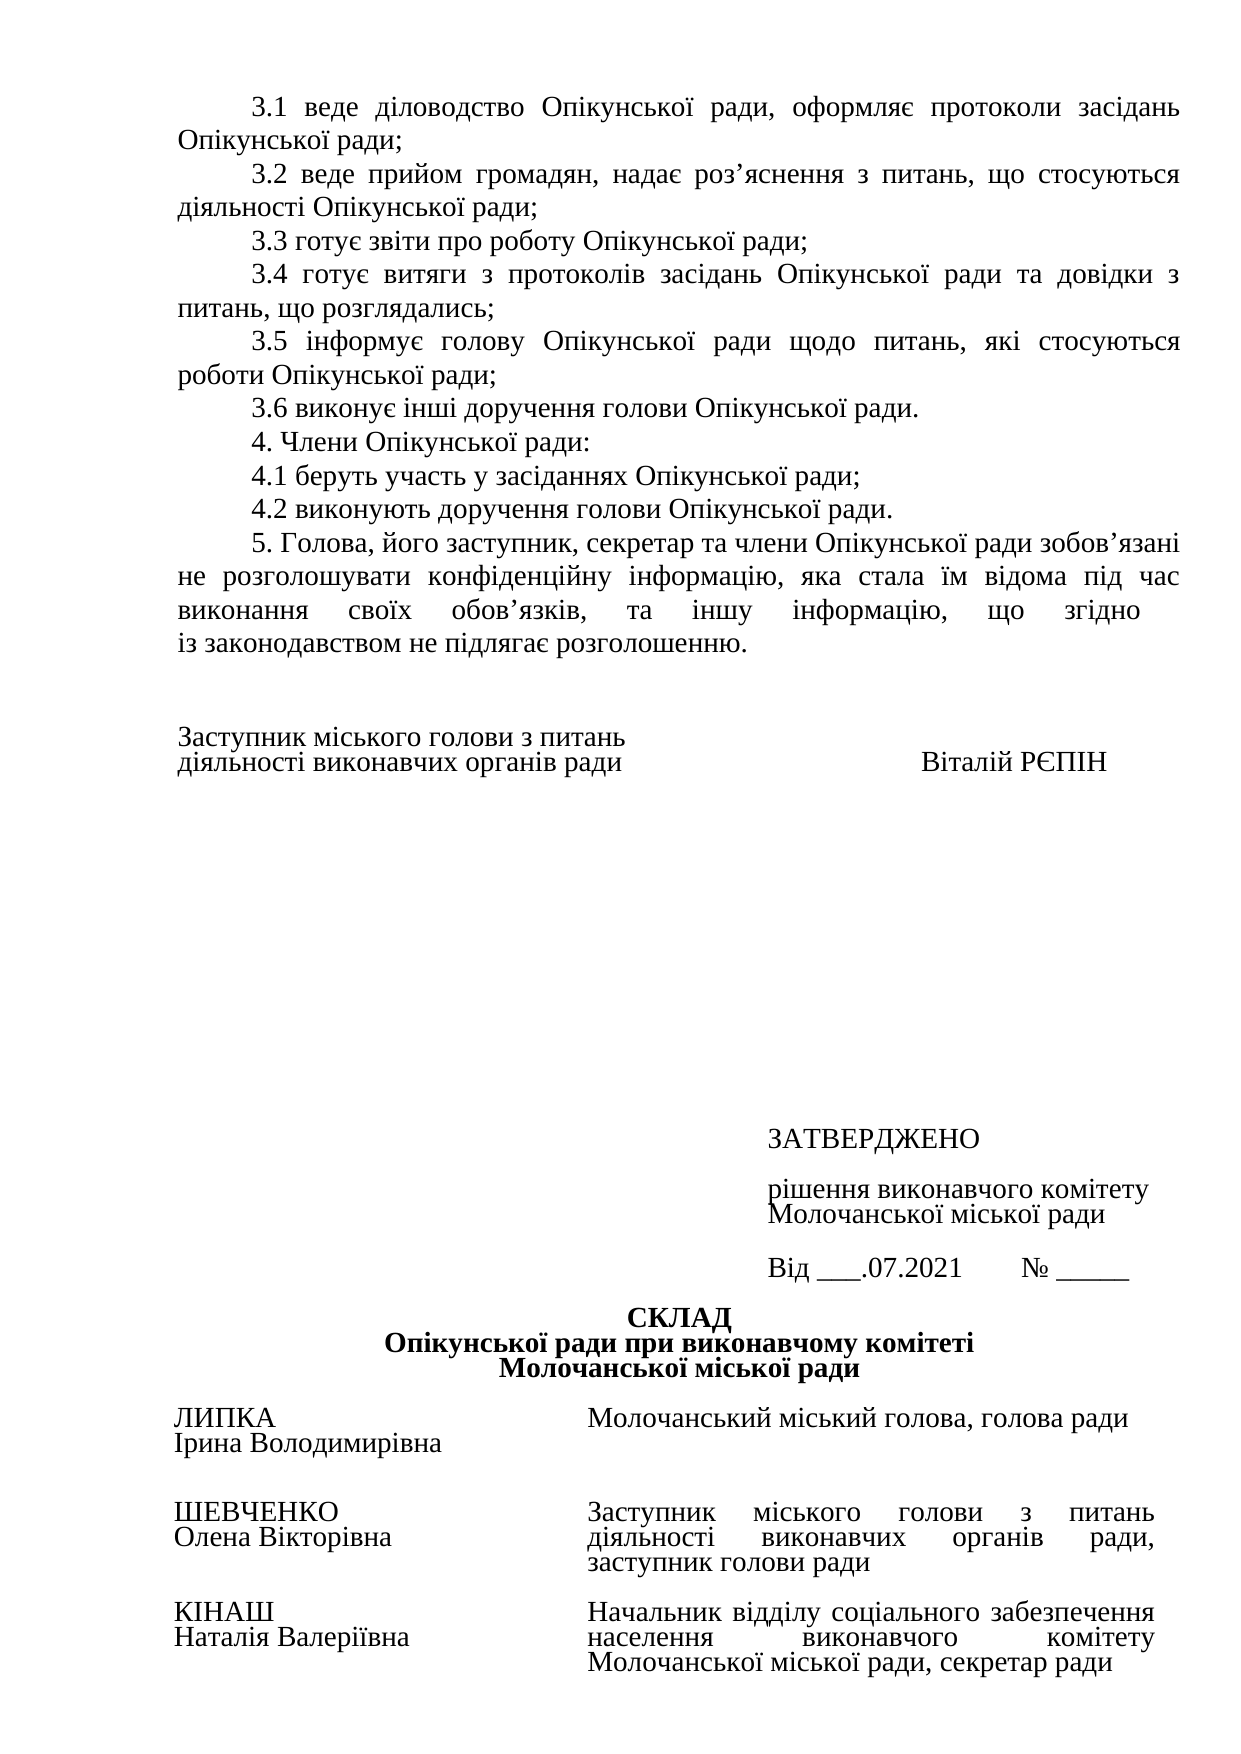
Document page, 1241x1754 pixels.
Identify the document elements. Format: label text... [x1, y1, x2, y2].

text Молочанської міської ради [693, 1204, 1181, 1229]
text 3.4 готує витяги з протоколів засідань Опікунської ради та довідки з питань, що розглядались; [177, 256, 1181, 323]
text СКЛАД [177, 1307, 1181, 1332]
text 4.2 виконують доручення голови Опікунської ради. [177, 491, 1181, 525]
text 4.1 беруть участь у засіданнях Опікунської ради; [177, 458, 1181, 491]
text 3.5 інформує голову Опікунської ради щодо питань, які стосуються роботи Опікунської ради; [177, 323, 1181, 391]
text 3.3 готує звіти про роботу Опікунської ради; [177, 223, 1181, 256]
text 5. Голова, його заступник, секретар та члени Опікунської ради зобов’язані не розголошувати конфіденційну інформацію, яка стала їм відома під час виконання своїх обов’язків, та іншу інформацію, що згідно із законодавством не підлягає розголошенню. [177, 525, 1181, 659]
text 3.1 веде діловодство Опікунської ради, оформляє протоколи засідань Опікунської ради; [177, 89, 1181, 156]
text Від ___.07.2021 № _____ [177, 1257, 1181, 1282]
text Опікунської ради при виконавчому комітеті [177, 1332, 1181, 1357]
text 4. Члени Опікунської ради: [177, 424, 1181, 458]
table_cell Заступник міського голови з питань діяльності виконавчих органів ради, заступник голови ради [576, 1502, 1167, 1602]
table_header Молочанський міський голова, голова ради [576, 1407, 1167, 1502]
text Молочанської міської ради [177, 1357, 1181, 1382]
table_header ЛИПКА Ірина Володимирівна [163, 1407, 576, 1502]
text 3.6 виконує інші доручення голови Опікунської ради. [177, 391, 1181, 424]
text рішення виконавчого комітету [177, 1179, 1181, 1204]
table_cell КІНАШ Наталія Валеріївна [163, 1602, 576, 1694]
table_cell ШЕВЧЕНКО Олена Вікторівна [163, 1502, 576, 1602]
text ЗАТВЕРДЖЕНО [177, 1101, 1181, 1154]
text діяльності виконавчих органів ради Віталій РЄПІН [177, 751, 1181, 776]
text 3.2 веде прийом громадян, надає роз’яснення з питань, що стосуються діяльності Опікунської ради; [177, 156, 1181, 223]
table_cell Начальник відділу соціального забезпечення населення виконавчого комітету Молочанської міської ради, секретар ради [576, 1602, 1167, 1694]
text Заступник міського голови з питань [177, 726, 1181, 751]
